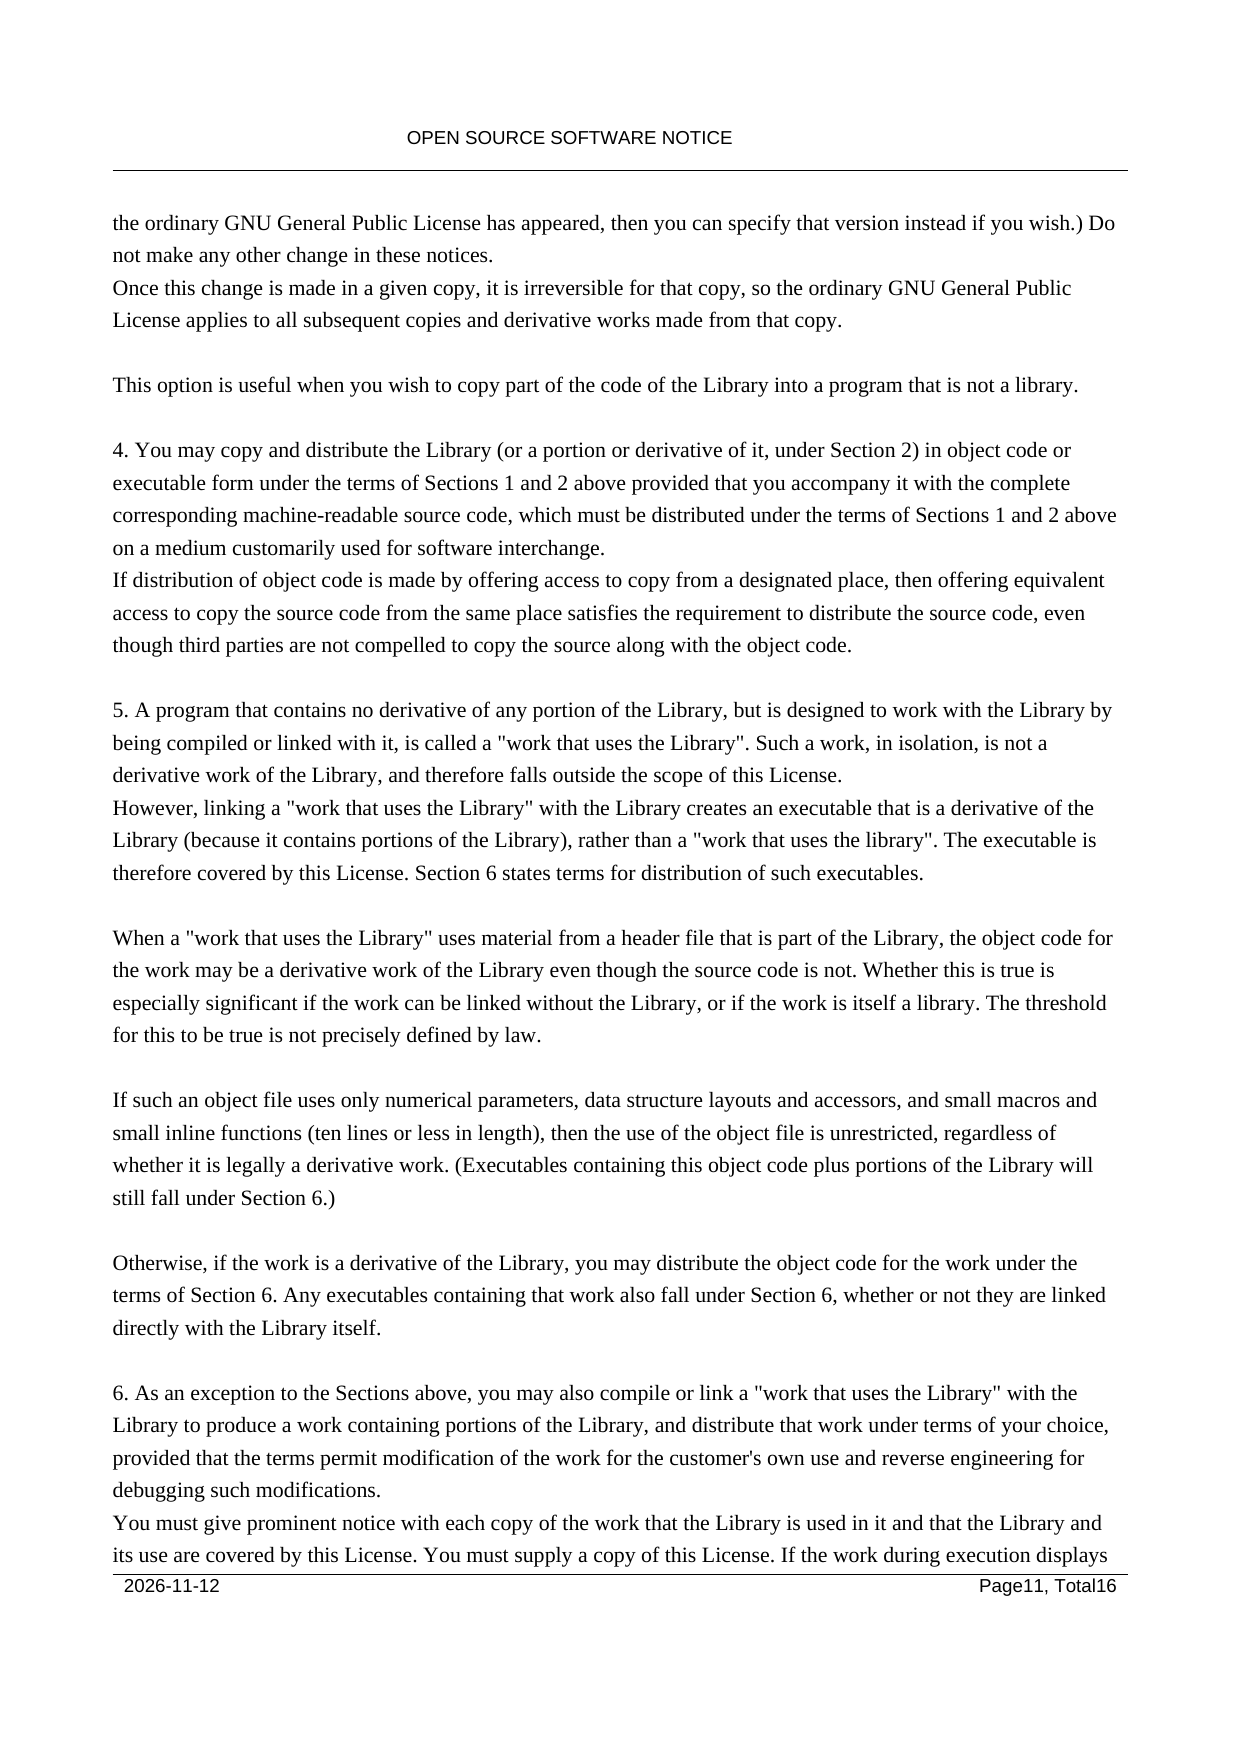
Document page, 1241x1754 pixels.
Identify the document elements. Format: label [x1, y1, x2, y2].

text [112, 206, 1128, 1571]
